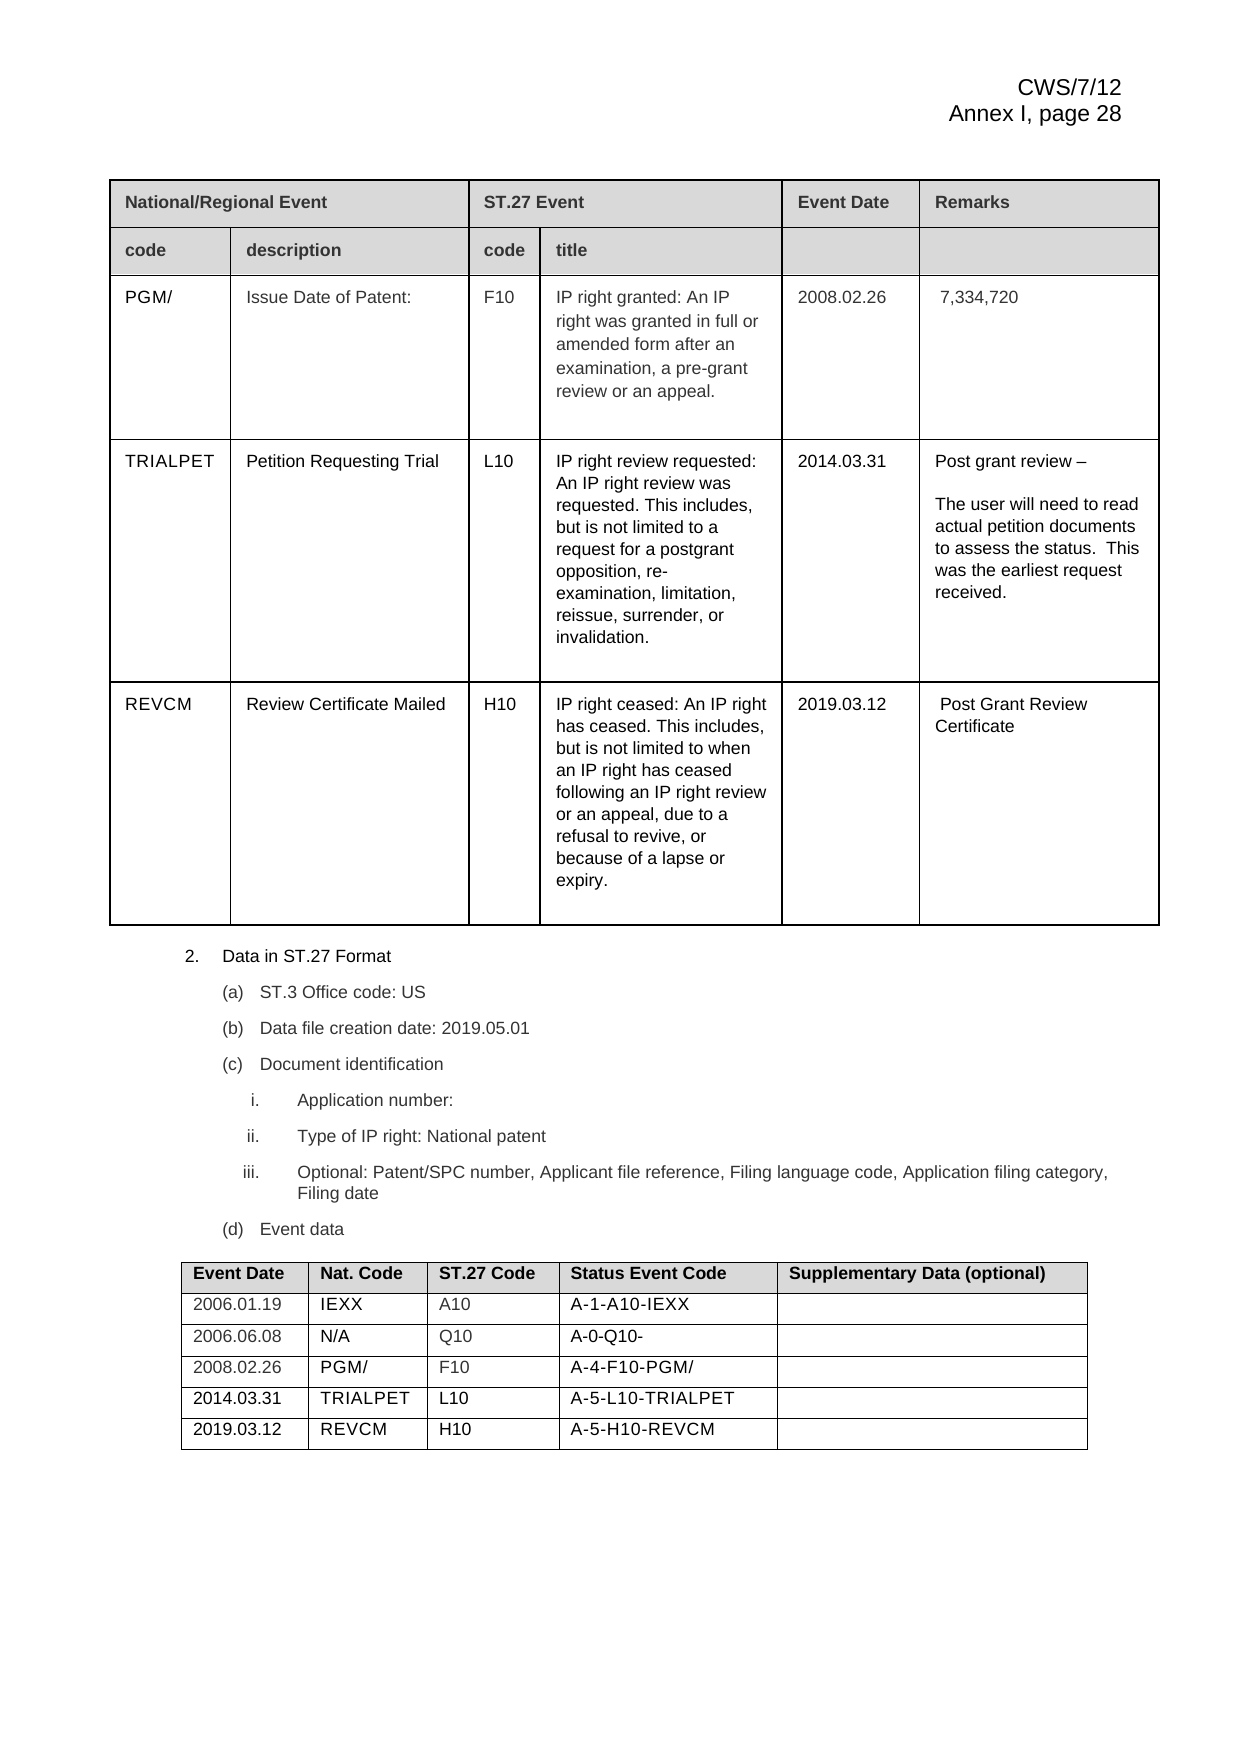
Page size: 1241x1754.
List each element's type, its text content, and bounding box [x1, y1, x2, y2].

table_cell Review Certificate Mailed [231, 683, 468, 924]
table_cell F10 [470, 276, 539, 439]
table_cell REVCM [111, 683, 230, 924]
table_cell 7,334,720 [920, 276, 1158, 439]
table_cell TRIALPET [309, 1388, 427, 1418]
table_cell A10 [428, 1294, 559, 1324]
table_cell 2019.03.12 [182, 1419, 308, 1449]
list Application number: [259, 1090, 1122, 1110]
table_cell L10 [470, 440, 539, 681]
table_cell Petition Requesting Trial [231, 440, 468, 681]
table_cell PGM/ [111, 276, 230, 439]
table_cell 2019.03.12 [783, 683, 919, 924]
table_header Event Date [182, 1263, 308, 1293]
list Data file creation date: 2019.05.01 [222, 1018, 1122, 1038]
table_cell H10 [428, 1419, 559, 1449]
table_cell L10 [428, 1388, 559, 1418]
list Data in ST.27 Format [184, 946, 1122, 966]
table_header Nat. Code [309, 1263, 427, 1293]
table_cell REVCM [309, 1419, 427, 1449]
table_cell TRIALPET [111, 440, 230, 681]
table_cell [778, 1388, 1087, 1418]
table_cell IP right granted: An IP right was granted in full or amended form after an examination, a pre-grant review or an appeal. [541, 276, 781, 439]
table_cell code [111, 228, 230, 274]
table_cell [778, 1325, 1087, 1356]
table_cell A-0-Q10- [560, 1325, 777, 1356]
table_header Remarks [920, 181, 1158, 227]
table_cell 2014.03.31 [783, 440, 919, 681]
table_cell PGM/ [309, 1357, 427, 1387]
table_header Supplementary Data (optional) [778, 1263, 1087, 1293]
table_header ST.27 Code [428, 1263, 559, 1293]
table_cell 2006.01.19 [182, 1294, 308, 1324]
table_cell A-5-H10-REVCM [560, 1419, 777, 1449]
table_cell 2008.02.26 [182, 1357, 308, 1387]
table_cell Post Grant Review Certificate [920, 683, 1158, 924]
table_cell 2008.02.26 [783, 276, 919, 439]
table_cell IP right review requested: An IP right review was requested. This includes, but is not limited to a request for a postgrant opposition, re-examination, limitation, reissue, surrender, or invalidation. [541, 440, 781, 681]
table_cell Q10 [428, 1325, 559, 1356]
table_cell [778, 1294, 1087, 1324]
table_cell [920, 228, 1158, 274]
list Optional: Patent/SPC number, Applicant file reference, Filing language code, Application filing category, Filing date [259, 1162, 1122, 1203]
table_cell IEXX [309, 1294, 427, 1324]
table_cell code [470, 228, 539, 274]
table_cell A-1-A10-IEXX [560, 1294, 777, 1324]
table_cell Post grant review – The user will need to read actual petition documents to assess the status. This was the earliest request received. [920, 440, 1158, 681]
table_cell [778, 1357, 1087, 1387]
list ST.3 Office code: US [222, 982, 1122, 1002]
list Type of IP right: National patent [259, 1126, 1122, 1146]
table_cell A-5-L10-TRIALPET [560, 1388, 777, 1418]
table_cell title [541, 228, 781, 274]
table_header Status Event Code [560, 1263, 777, 1293]
table_cell H10 [470, 683, 539, 924]
table_cell F10 [428, 1357, 559, 1387]
table_cell [783, 228, 919, 274]
table_header Event Date [783, 181, 919, 227]
table_cell 2006.06.08 [182, 1325, 308, 1356]
table_cell A-4-F10-PGM/ [560, 1357, 777, 1387]
table_cell description [231, 228, 468, 274]
list Document identification [222, 1054, 1122, 1074]
table_header National/Regional Event [111, 181, 468, 227]
table_cell [778, 1419, 1087, 1449]
table_header ST.27 Event [470, 181, 781, 227]
list Event data [222, 1218, 1122, 1239]
table_cell 2014.03.31 [182, 1388, 308, 1418]
table_cell N/A [309, 1325, 427, 1356]
table_cell IP right ceased: An IP right has ceased. This includes, but is not limited to when an IP right has ceased following an IP right review or an appeal, due to a refusal to revive, or because of a lapse or expiry. [541, 683, 781, 924]
table_cell Issue Date of Patent: [231, 276, 468, 439]
